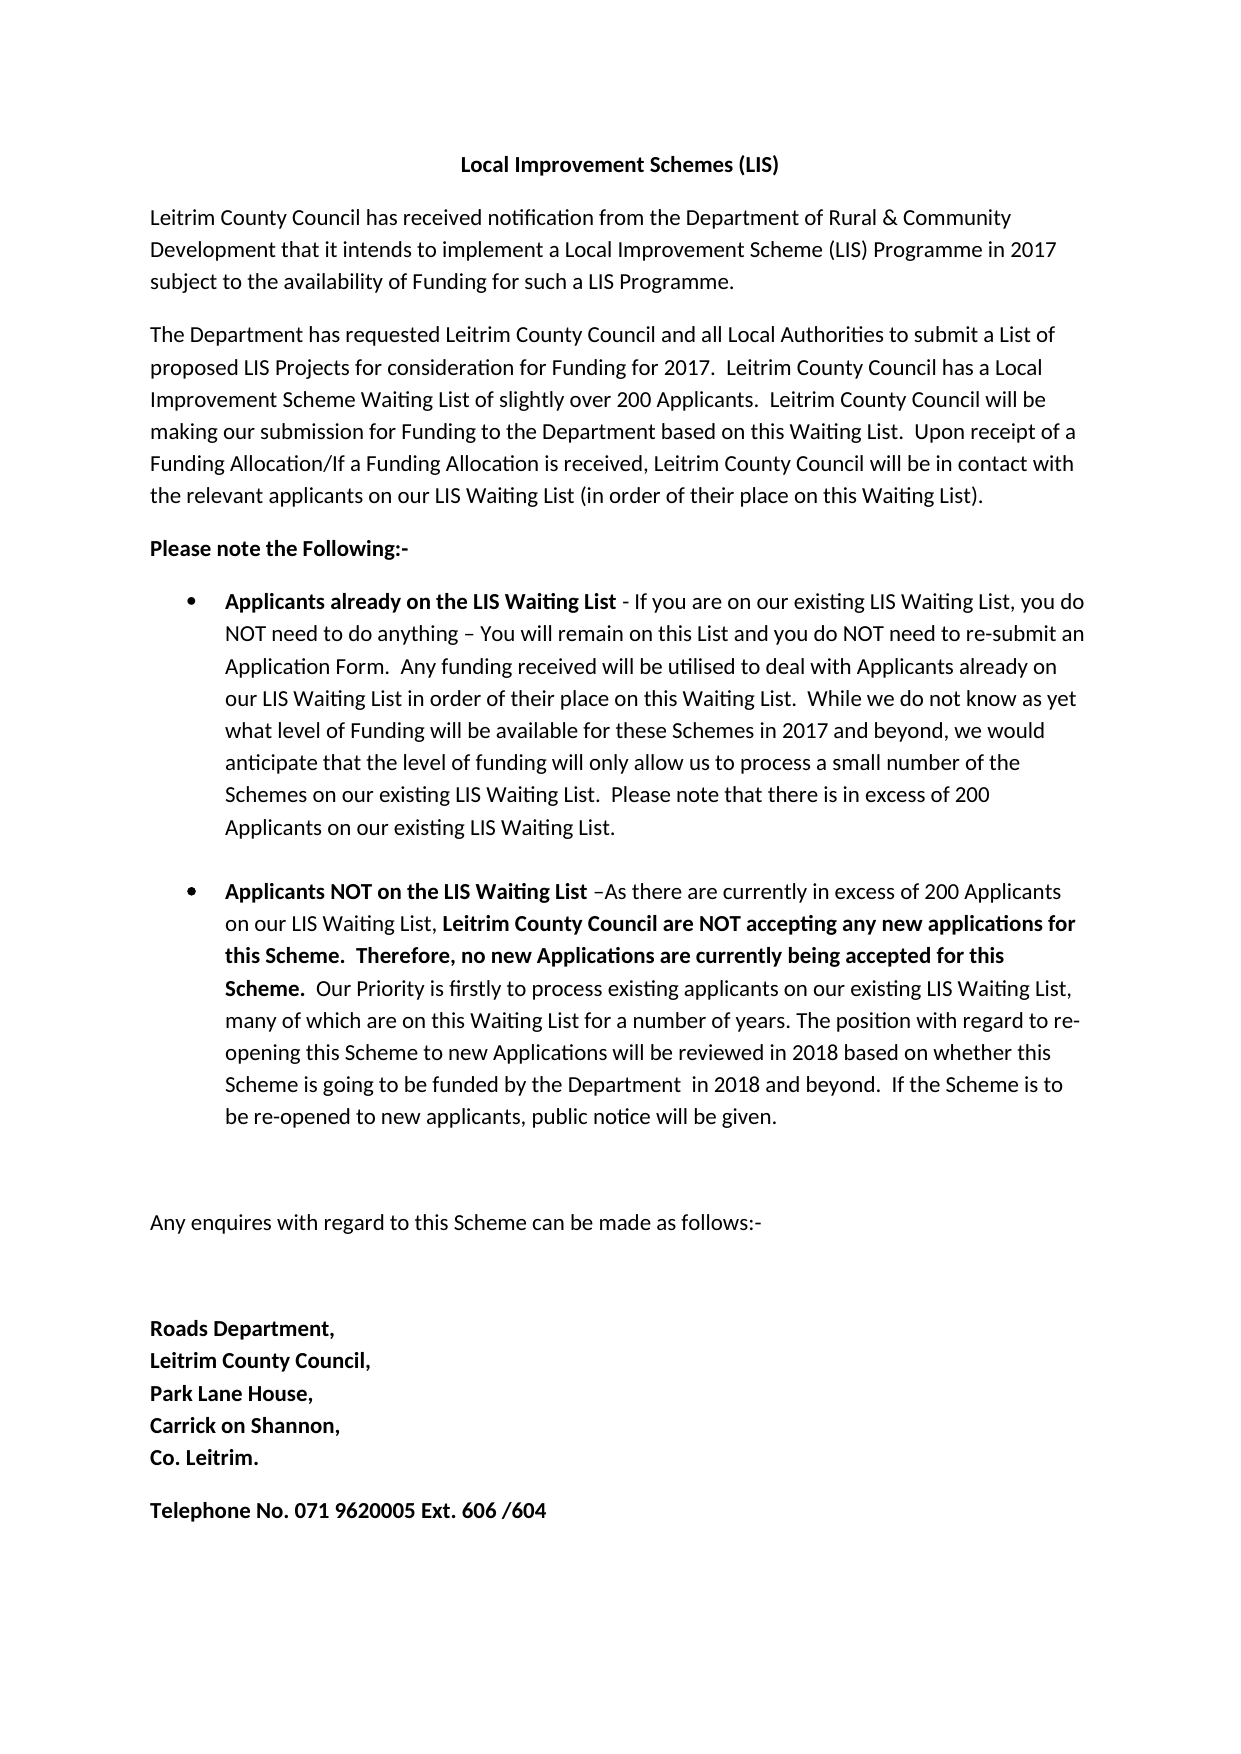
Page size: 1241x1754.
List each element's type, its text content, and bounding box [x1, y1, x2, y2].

text The Department has requested Leitrim County Council and all Local Authorities to submit a List of proposed LIS Projects for consideration for Funding for 2017. Leitrim County Council has a Local Improvement Scheme Waiting List of slightly over 200 Applicants. Leitrim County Council will be making our submission for Funding to the Department based on this Waiting List. Upon receipt of a Funding Allocation/If a Funding Allocation is received, Leitrim County Council will be in contact with the relevant applicants on our LIS Waiting List (in order of their place on this Waiting List). [150, 320, 1090, 509]
text Leitrim County Council has received notification from the Department of Rural & Community Development that it intends to implement a Local Improvement Scheme (LIS) Programme in 2017 subject to the availability of Funding for such a LIS Programme. [150, 203, 1090, 295]
text Any enquires with regard to this Scheme can be made as follows:- [150, 1208, 1090, 1236]
text Roads Department, Leitrim County Council, Park Lane House, Carrick on Shannon, Co. Leitrim. [150, 1314, 1090, 1471]
list Applicants NOT on the LIS Waiting List –As there are currently in excess of 200 Applicants on our LIS Waiting List, Leitrim County Council are NOT accepting any new applications for this Scheme. Therefore, no new Applications are currently being accepted for this Scheme. Our Priority is firstly to process existing applicants on our existing LIS Waiting List, many of which are on this Waiting List for a number of years. The position with regard to re-opening this Scheme to new Applications will be reviewed in 2018 based on whether this Scheme is going to be funded by the Department in 2018 and beyond. If the Scheme is to be re-opened to new applicants, public notice will be given. [187, 877, 1090, 1130]
text Local Improvement Schemes (LIS) [150, 150, 1090, 178]
list Applicants already on the LIS Waiting List - If you are on our existing LIS Waiting List, you do NOT need to do anything – You will remain on this List and you do NOT need to re-submit an Application Form. Any funding received will be utilised to deal with Applicants already on our LIS Waiting List in order of their place on this Waiting List. While we do not know as yet what level of Funding will be available for these Schemes in 2017 and beyond, we would anticipate that the level of funding will only allow us to process a small number of the Schemes on our existing LIS Waiting List. Please note that there is in excess of 200 Applicants on our existing LIS Waiting List. [187, 587, 1090, 873]
text Telephone No. 071 9620005 Ext. 606 /604 [150, 1496, 1090, 1524]
text Please note the Following:- [150, 534, 1090, 562]
